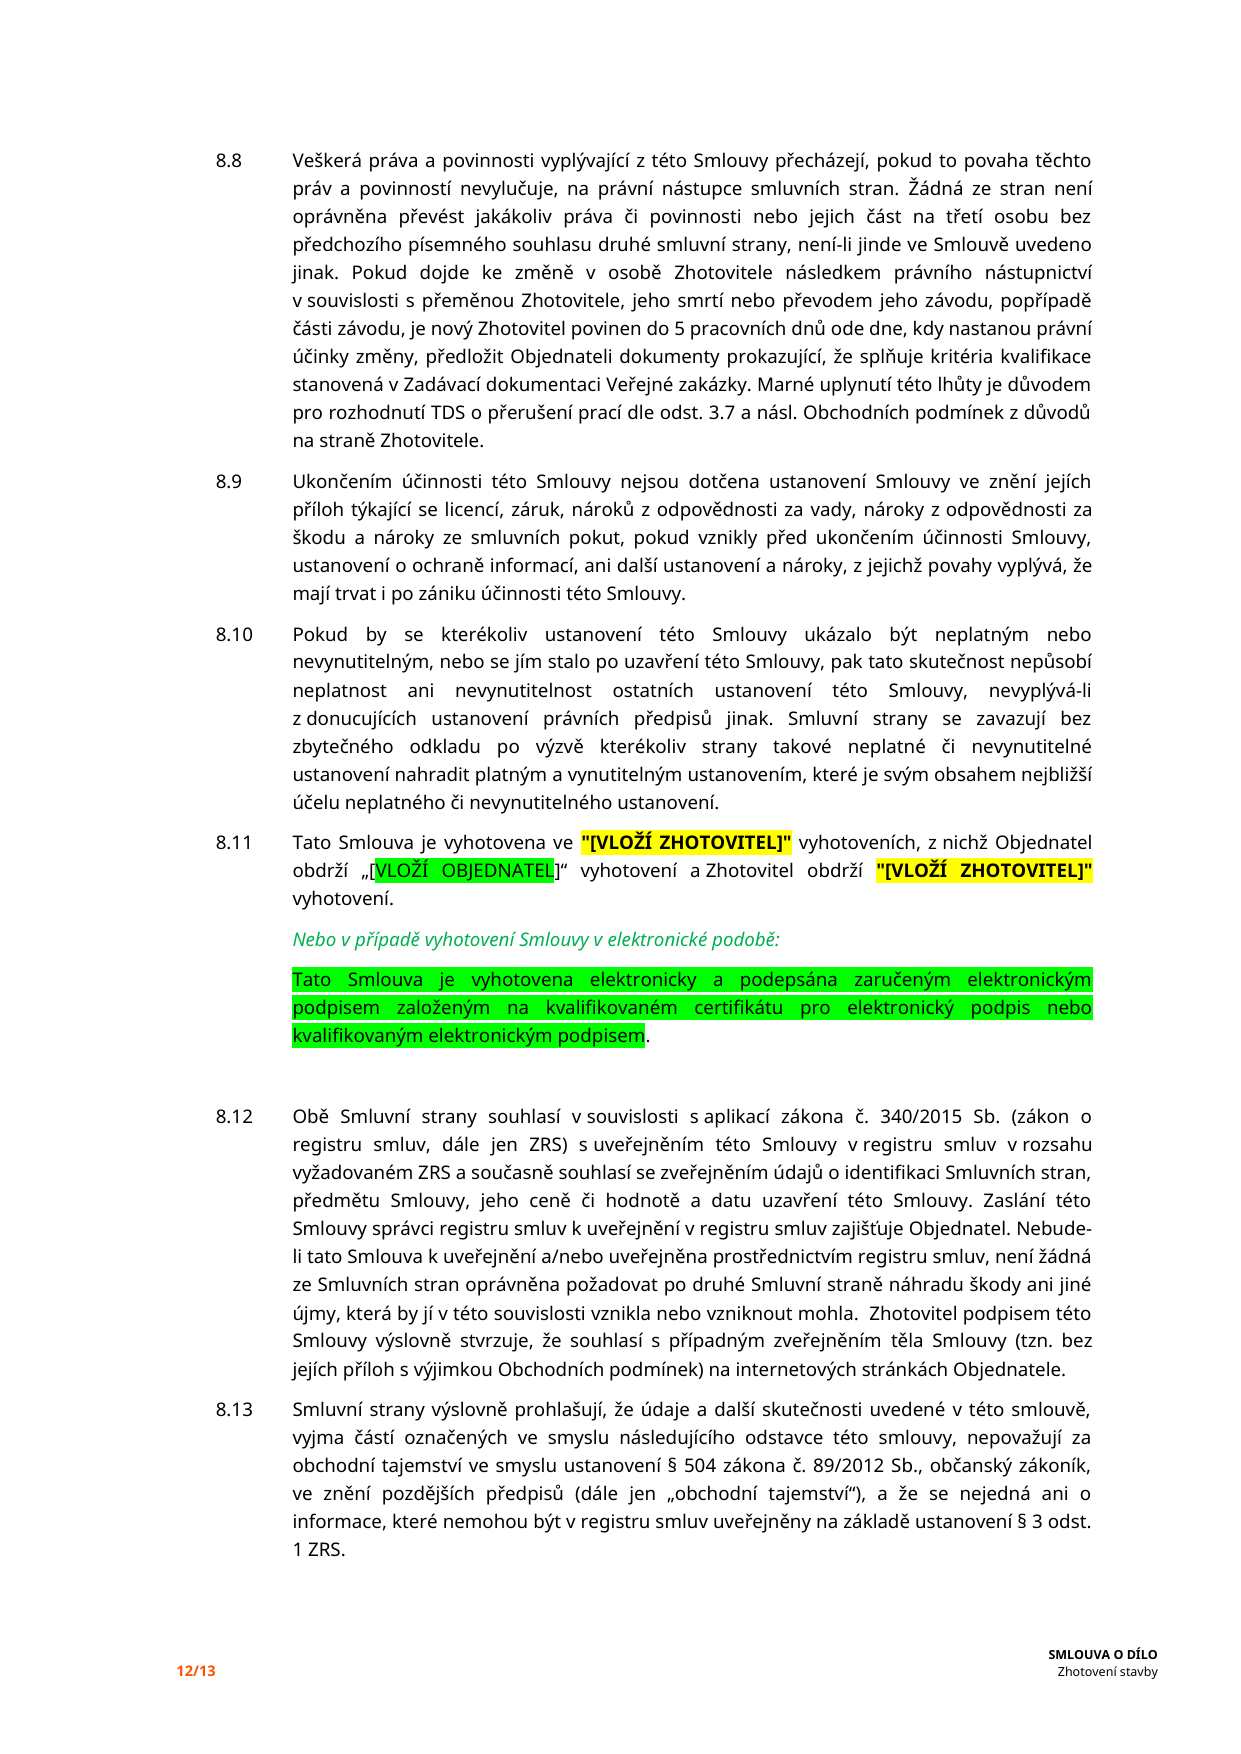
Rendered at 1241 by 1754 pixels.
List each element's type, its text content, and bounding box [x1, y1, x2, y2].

text Tato Smlouva je vyhotovena ve "[VLOŽÍ ZHOTOVITEL]" vyhotoveních, z nichž Objednatel obdrží „[VLOŽÍ OBJEDNATEL]“ vyhotovení a Zhotovitel obdrží "[VLOŽÍ ZHOTOVITEL]" vyhotovení. [216, 829, 1093, 911]
text Obě Smluvní strany souhlasí v souvislosti s aplikací zákona č. 340/2015 Sb. (zákon o registru smluv, dále jen ZRS) s uveřejněním této Smlouvy v registru smluv v rozsahu vyžadovaném ZRS a současně souhlasí se zveřejněním údajů o identifikaci Smluvních stran, předmětu Smlouvy, jeho ceně či hodnotě a datu uzavření této Smlouvy. Zaslání této Smlouvy správci registru smluv k uveřejnění v registru smluv zajišťuje Objednatel. Nebude-li tato Smlouva k uveřejnění a/nebo uveřejněna prostřednictvím registru smluv, není žádná ze Smluvních stran oprávněna požadovat po druhé Smluvní straně náhradu škody ani jiné újmy, která by jí v této souvislosti vznikla nebo vzniknout mohla. Zhotovitel podpisem této Smlouvy výslovně stvrzuje, že souhlasí s případným zveřejněním těla Smlouvy (tzn. bez jejích příloh s výjimkou Obchodních podmínek) na internetových stránkách Objednatele. [216, 1104, 1093, 1381]
text Smluvní strany výslovně prohlašují, že údaje a další skutečnosti uvedené v této smlouvě, vyjma částí označených ve smyslu následujícího odstavce této smlouvy, nepovažují za obchodní tajemství ve smyslu ustanovení § 504 zákona č. 89/2012 Sb., občanský zákoník, ve znění pozdějších předpisů (dále jen „obchodní tajemství“), a že se nejedná ani o informace, které nemohou být v registru smluv uveřejněny na základě ustanovení § 3 odst. 1 ZRS. [216, 1396, 1093, 1562]
list Nebo v případě vyhotovení Smlouvy v elektronické podobě: [292, 926, 1093, 952]
text Ukončením účinnosti této Smlouvy nejsou dotčena ustanovení Smlouvy ve znění jejích příloh týkající se licencí, záruk, nároků z odpovědnosti za vady, nároky z odpovědnosti za škodu a nároky ze smluvních pokut, pokud vznikly před ukončením účinnosti Smlouvy, ustanovení o ochraně informací, ani další ustanovení a nároky, z jejichž povahy vyplývá, že mají trvat i po zániku účinnosti této Smlouvy. [216, 468, 1093, 606]
text Pokud by se kterékoliv ustanovení této Smlouvy ukázalo být neplatným nebo nevynutitelným, nebo se jím stalo po uzavření této Smlouvy, pak tato skutečnost nepůsobí neplatnost ani nevynutitelnost ostatních ustanovení této Smlouvy, nevyplývá-li z donucujících ustanovení právních předpisů jinak. Smluvní strany se zavazují bez zbytečného odkladu po výzvě kterékoliv strany takové neplatné či nevynutitelné ustanovení nahradit platným a vynutitelným ustanovením, které je svým obsahem nejbližší účelu neplatného či nevynutitelného ustanovení. [216, 621, 1093, 814]
list Tato Smlouva je vyhotovena elektronicky a podepsána zaručeným elektronickým podpisem založeným na kvalifikovaném certifikátu pro elektronický podpis nebo kvalifikovaným elektronickým podpisem. [292, 1020, 1093, 1048]
text Veškerá práva a povinnosti vyplývající z této Smlouvy přecházejí, pokud to povaha těchto práv a povinností nevylučuje, na právní nástupce smluvních stran. Žádná ze stran není oprávněna převést jakákoliv práva či povinnosti nebo jejich část na třetí osobu bez předchozího písemného souhlasu druhé smluvní strany, není-li jinde ve Smlouvě uvedeno jinak. Pokud dojde ke změně v osobě Zhotovitele následkem právního nástupnictví v souvislosti s přeměnou Zhotovitele, jeho smrtí nebo převodem jeho závodu, popřípadě části závodu, je nový Zhotovitel povinen do 5 pracovních dnů ode dne, kdy nastanou právní účinky změny, předložit Objednateli dokumenty prokazující, že splňuje kritéria kvalifikace stanovená v Zadávací dokumentaci Veřejné zakázky. Marné uplynutí této lhůty je důvodem pro rozhodnutí TDS o přerušení prací dle odst. 3.7 a násl. Obchodních podmínek z důvodů na straně Zhotovitele. [216, 147, 1093, 453]
